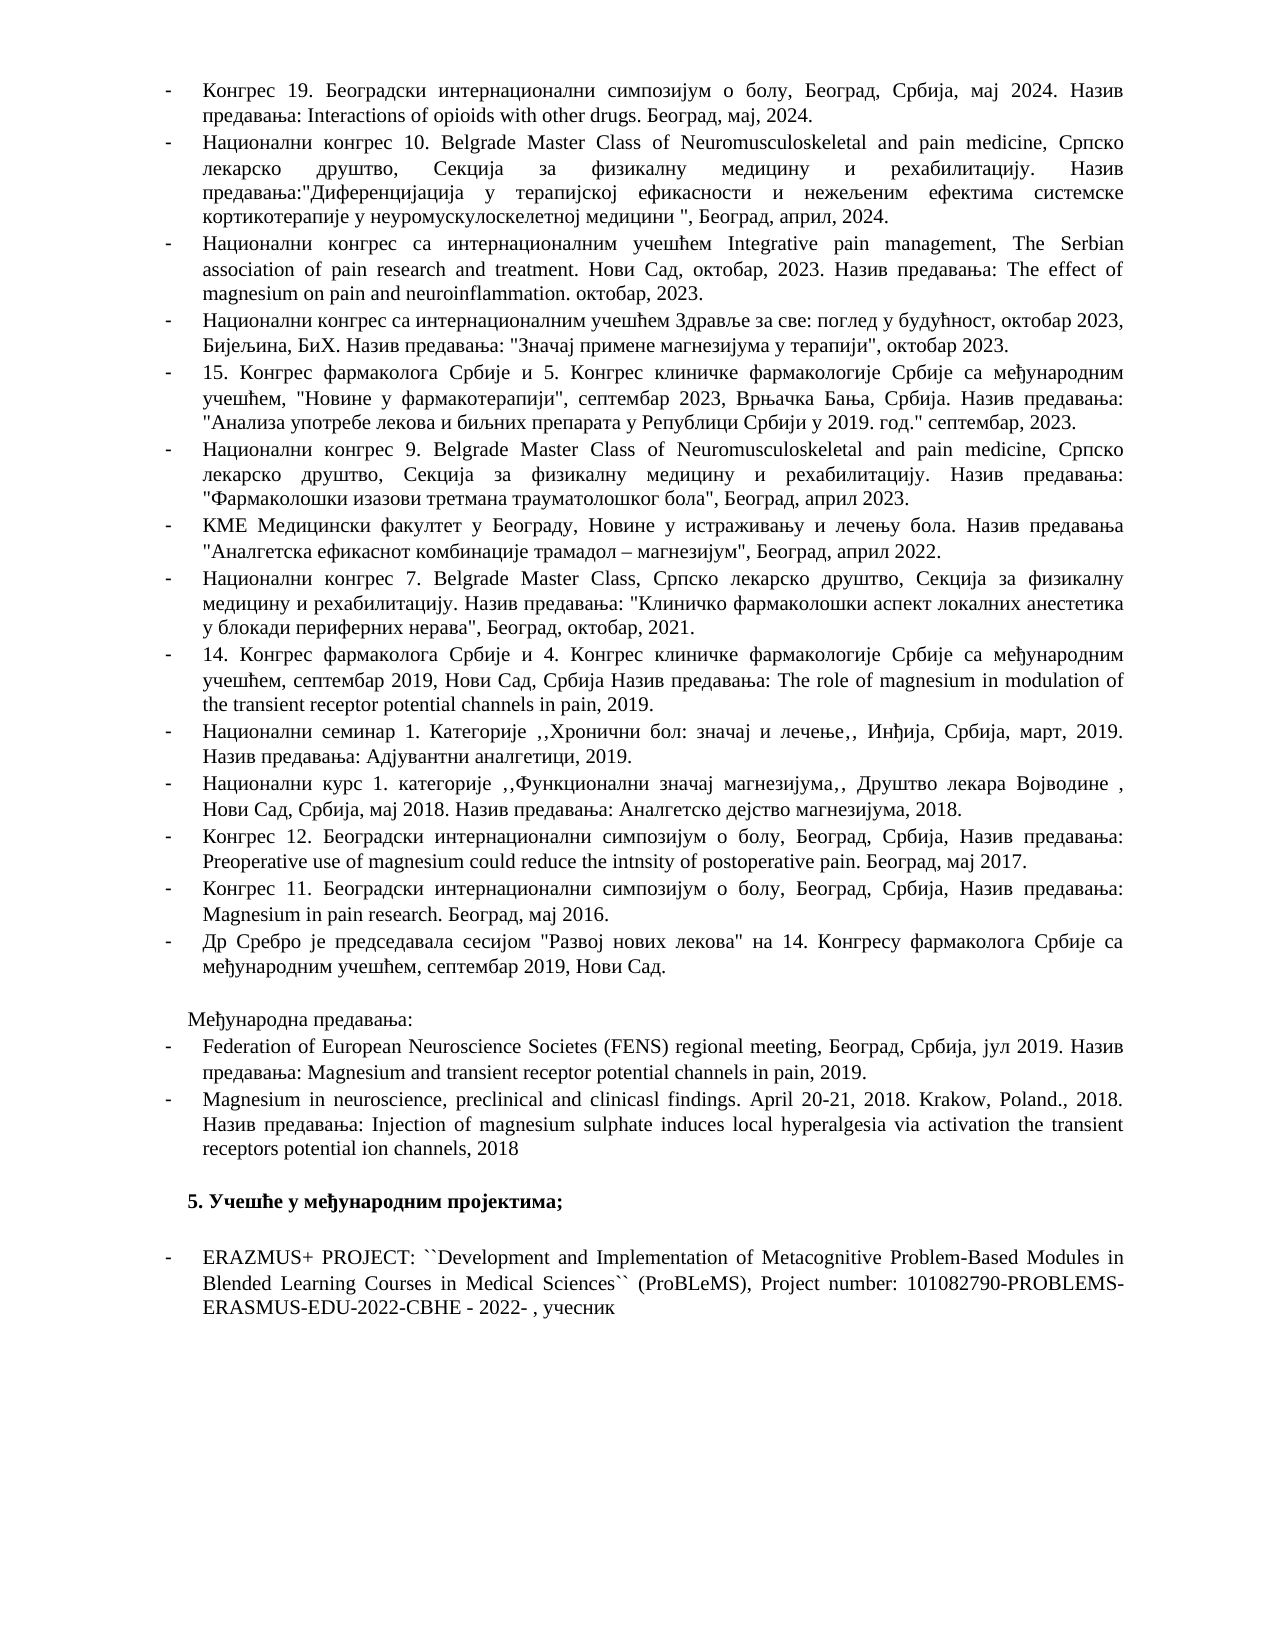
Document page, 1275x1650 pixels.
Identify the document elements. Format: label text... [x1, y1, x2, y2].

list Национални конгрес 9. Belgrade Master Class of Neuromusculoskeletal and pain medicine, Српско лекарско друштво, Секција за физикалну медицину и рехабилитацију. Назив предавања: "Фармаколошки изазови третмана трауматолошког бола", Београд, април 2023. [165, 434, 1125, 510]
list Међународна предавања: [187, 1007, 1125, 1031]
list 15. Конгрес фармаколога Србије и 5. Конгрес клиничке фармакологије Србије са међународним учешћем, "Новине у фармакотерапији", септембар 2023, Врњачка Бања, Србија. Назив предавања: "Анализа употребе лекова и биљних препарата у Републици Србији у 2019. год." септембар, 2023. [165, 357, 1125, 434]
list Конгрес 12. Београдски интернационални симпозијум о болу, Београд, Србија, Назив предавања: Preoperative use of magnesium could reduce the intnsity of postoperative pain. Београд, мај 2017. [165, 821, 1125, 873]
list Federation of European Neuroscience Societes (FENS) regional meeting, Београд, Србија, јул 2019. Назив предавања: Magnesium and transient receptor potential channels in pain, 2019. [165, 1031, 1125, 1084]
list Национални конгрес 10. Belgrade Master Class of Neuromusculoskeletal and pain medicine, Српско лекарско друштво, Секција за физикалну медицину и рехабилитацију. Назив предавања:"Диференцијација у терапијској ефикасности и нежељеним ефектима системске кортикотерапије у неуромускулоскелетној медицини ", Београд, април, 2024. [165, 127, 1125, 228]
list ERAZMUS+ PROJECT: ``Development and Implementation of Metacognitive Problem-Based Modules in Blended Learning Courses in Medical Sciences`` (ProBLeMS), Project number: 101082790-PROBLEMS-ERASMUS-EDU-2022-CBHE - 2022- , учесник [165, 1242, 1125, 1319]
list КМЕ Медицински факултет у Београду, Новине у истраживању и лечењу бола. Назив предавања "Аналгетска ефикаснот комбинације трамадол – магнезијум", Београд, април 2022. [165, 510, 1125, 563]
list Конгрес 19. Београдски интернационални симпозијум о болу, Београд, Србија, мај 2024. Назив предавања: Interactions of opioids with other drugs. Београд, мај, 2024. [165, 75, 1125, 127]
list Национални семинар 1. Категорије ‚‚Хронични бол: значај и лечење‚‚ Инђија, Србија, март, 2019. Назив предавања: Адјувантни аналгетици, 2019. [165, 716, 1125, 768]
list 14. Конгрес фармаколога Србије и 4. Конгрес клиничке фармакологије Србије са међународним учешћем, септембар 2019, Нови Сад, Србија Назив предавања: The role of magnesium in modulation of the transient receptor potential channels in pain, 2019. [165, 639, 1125, 716]
list Национални конгрес са интернационалним учешћем Здравље за све: поглед у будућност, октобар 2023, Бијељина, БиХ. Назив предавања: "Значај примене магнезијума у терапији", октобар 2023. [165, 305, 1125, 357]
list Национални курс 1. категорије ‚‚Функционални значај магнезијума‚‚ Друштво лекара Војводине , Нови Сад, Србија, мај 2018. Назив предавања: Аналгетско дејство магнезијума, 2018. [165, 768, 1125, 821]
list Конгрес 11. Београдски интернационални симпозијум о болу, Београд, Србија, Назив предавања: Magnesium in pain research. Београд, мај 2016. [165, 873, 1125, 926]
list Др Сребро је председавала сесијом "Развој нових лекова" на 14. Конгресу фармаколога Србије са међународним учешћем, септембар 2019, Нови Сад. [165, 926, 1125, 978]
list Национални конгрес 7. Belgrade Master Class, Српско лекарско друштво, Секција за физикалну медицину и рехабилитацију. Назив предавања: "Клиничко фармаколошки аспект локалних анестетика у блокади периферних нерава", Београд, октобар, 2021. [165, 563, 1125, 639]
list Magnesium in neuroscience, preclinical and clinicasl findings. April 20-21, 2018. Krakow, Poland., 2018. Назив предавања: Injection of magnesium sulphate induces local hyperalgesia via activation the transient receptors potential ion channels, 2018 [165, 1084, 1125, 1160]
list Национални конгрес са интернационалним учешћем Integrative pain management, The Serbian association of pain research and treatment. Нови Сад, октобар, 2023. Назив предавања: The effect of magnesium on pain and neuroinflammation. октобар, 2023. [165, 228, 1125, 305]
list 5. Учешће у међународним пројектима; [187, 1189, 1125, 1213]
